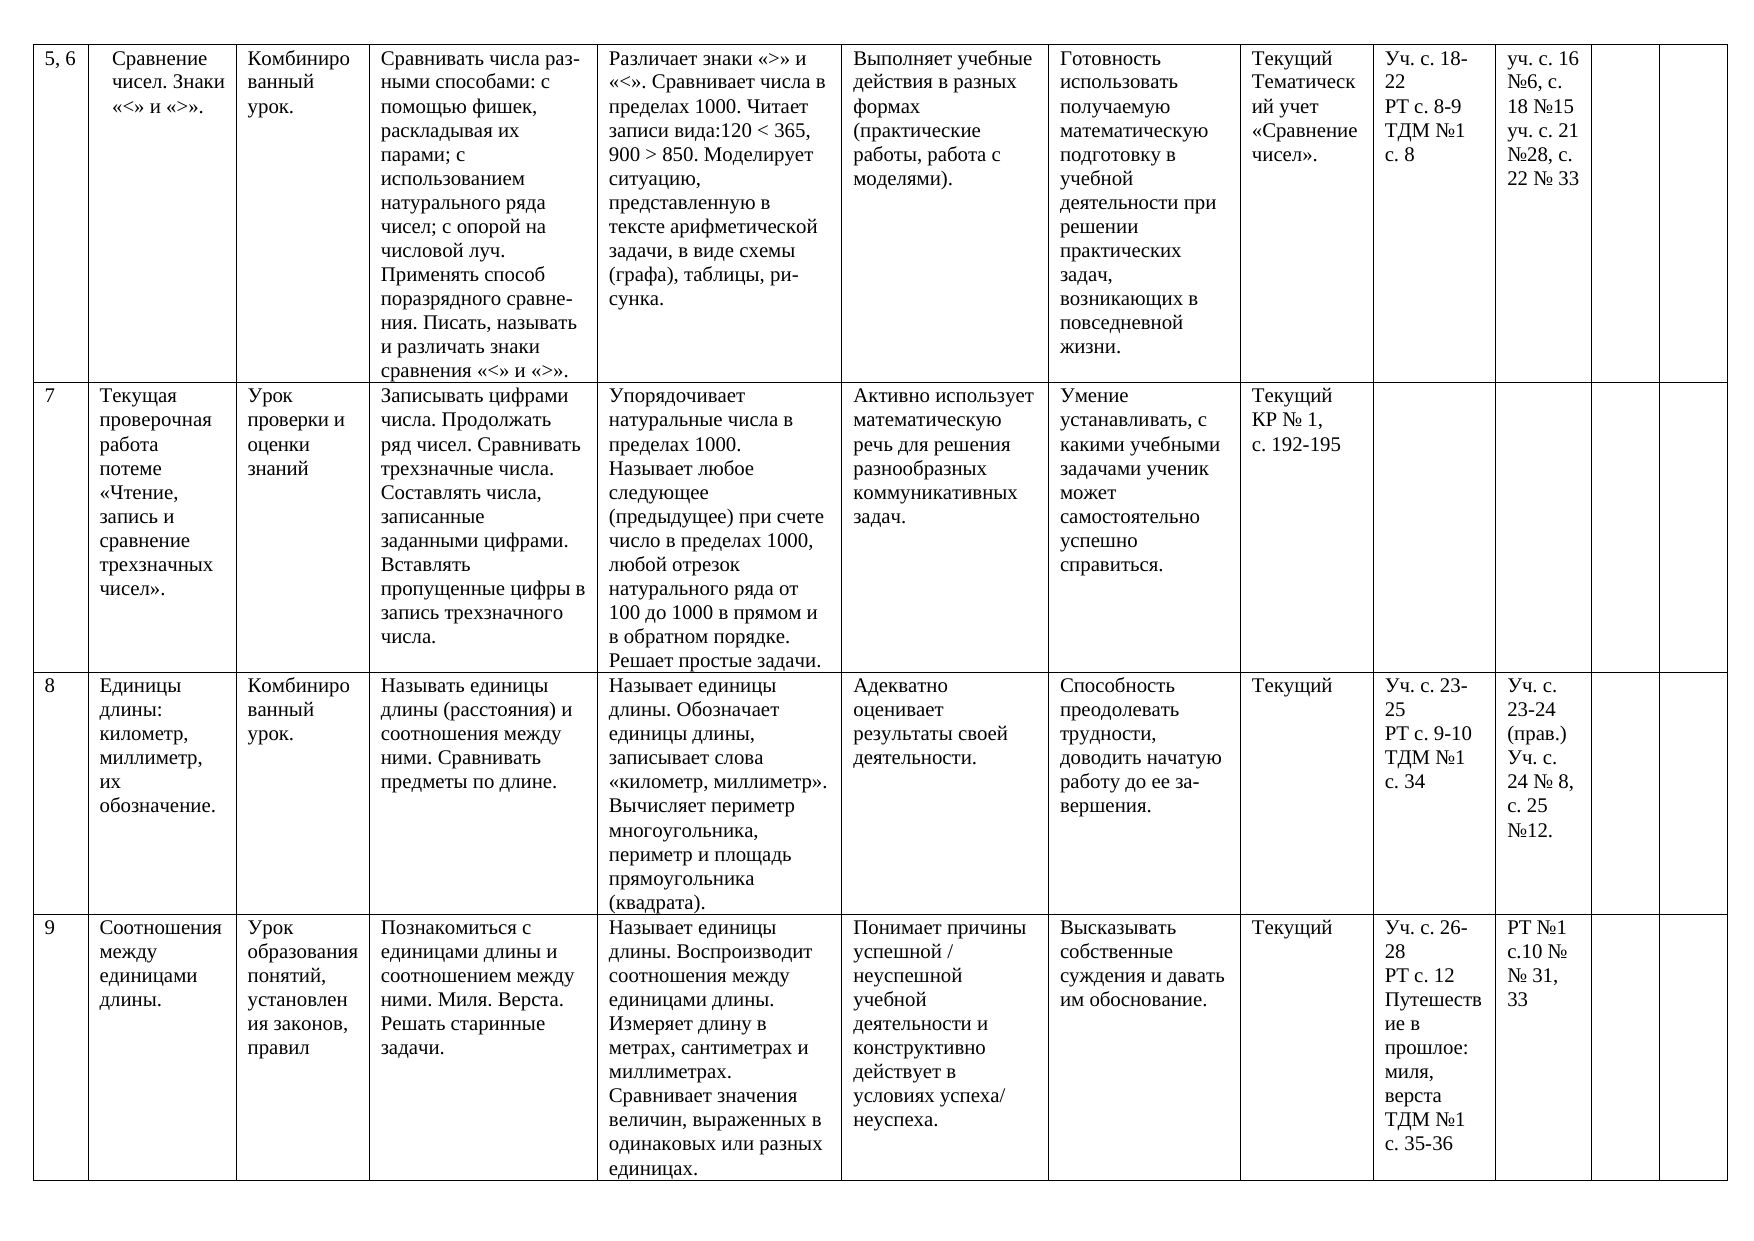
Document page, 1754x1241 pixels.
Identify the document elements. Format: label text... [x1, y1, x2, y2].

table_cell Различает знаки «>» и «<». Сравнивает числа в пределах 1000. Читает записи вида:120 < 365, 900 > 850. Моделирует ситуацию, представленную в тексте арифметической задачи, в виде схемы (графа), таблицы, рисунка. [598, 45, 841, 382]
table_cell Называть единицы длины (расстояния) и соотношения между ними. Сравнивать предметы по длине. [370, 673, 597, 914]
table_cell Уч. с. 23-24 (прав.) Уч. с. 24 № 8, с. 25 №12. [1496, 673, 1591, 914]
table_cell Комбинированный урок. [237, 673, 369, 914]
table_cell Упорядочивает натуральные числа в пределах 1000. Называет любое следующее (предыдущее) при счете число в пределах 1000, любой отрезок натурального ряда от 100 до 1000 в прямом и в обратном порядке. Решает простые задачи. [598, 383, 841, 672]
table_cell Уч. с. 18-22 РТ с. 8-9 ТДМ №1 с. 8 [1374, 45, 1495, 382]
table_cell Умение устанавливать, с какими учебными задачами ученик может самостоятельно успешно справиться. [1049, 383, 1240, 672]
table_cell Текущий КР № 1, с. 192-195 [1241, 383, 1373, 672]
table_cell [1592, 915, 1659, 1179]
table_cell Урок проверки и оценки знаний [237, 383, 369, 672]
table_cell Уч. с. 26-28 РТ с. 12 Путешествие в прошлое: миля, верста ТДМ №1 с. 35-36 [1374, 915, 1495, 1179]
table_cell [1592, 383, 1659, 672]
table_cell Адекватно оценивает результаты своей деятельности. [842, 673, 1048, 914]
table_cell Текущий [1241, 915, 1373, 1179]
table_cell РТ №1 с.10 №№ 31, 33 [1496, 915, 1591, 1179]
table_cell 7 [34, 383, 88, 672]
table_cell уч. с. 16 №6, с. 18 №15 уч. с. 21 №28, с. 22 № 33 [1496, 45, 1591, 382]
table_cell [1660, 45, 1727, 382]
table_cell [370, 45, 597, 382]
table_cell [1496, 383, 1591, 672]
table_cell Уч. с. 23-25 РТ с. 9-10 ТДМ №1 с. 34 [1374, 673, 1495, 914]
table_cell Единицы длины: километр, миллиметр, их обозначение. [89, 673, 236, 914]
table_cell Понимает причины успешной / неуспешной учебной деятельности и конструктивно действует в условиях успеха/ неуспеха. [842, 915, 1048, 1179]
table_cell [1592, 45, 1659, 382]
table_cell Называет единицы длины. Обозначает единицы длины, записывает слова «километр, миллиметр». Вычисляет периметр многоугольника, периметр и площадь прямоугольника (квадрата). [598, 673, 841, 914]
table_cell 5, 6 [34, 45, 88, 382]
table_cell Записывать цифрами числа. Продолжать ряд чисел. Сравнивать трехзначные числа. Составлять числа, записанные заданными цифрами. Вставлять пропущенные цифры в запись трехзначного числа. [370, 383, 597, 672]
table_cell 8 [34, 673, 88, 914]
table_cell [1660, 383, 1727, 672]
table_cell [1592, 673, 1659, 914]
table_cell [1660, 673, 1727, 914]
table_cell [89, 45, 236, 382]
table_cell Способность преодолевать трудности, доводить начатую работу до ее завершения. [1049, 673, 1240, 914]
table_cell Познакомиться с единицами длины и соотношением между ними. Миля. Верста. Решать старинные задачи. [370, 915, 597, 1179]
table_cell Текущая проверочная работа потеме «Чтение, запись и сравнение трехзначных чисел». [89, 383, 236, 672]
table_cell Комбинированный урок. [237, 45, 369, 382]
table_cell Активно использует математическую речь для решения разнообразных коммуникативных задач. [842, 383, 1048, 672]
table_cell [1660, 915, 1727, 1179]
table_cell [1374, 383, 1495, 672]
table_cell Называет единицы длины. Воспроизводит соотношения между единицами длины. Измеряет длину в метрах, сантиметрах и миллиметрах. Сравнивает значения величин, выраженных в одинаковых или разных единицах. [598, 915, 841, 1179]
table_cell Урок образования понятий, установления законов, правил [237, 915, 369, 1179]
table_cell 9 [34, 915, 88, 1179]
table_cell Выполняет учебные действия в разных формах (практические работы, работа с моделями). [842, 45, 1048, 382]
table_cell Текущий Тематический учет «Сравнение чисел». [1241, 45, 1373, 382]
table_cell Текущий [1241, 673, 1373, 914]
table_cell Соотношения между единицами длины. [89, 915, 236, 1179]
table_cell Высказывать собственные суждения и давать им обоснование. [1049, 915, 1240, 1179]
table_cell Готовность использовать получаемую математическую подготовку в учебной деятельности при решении практических задач, возникающих в повседневной жизни. [1049, 45, 1240, 382]
